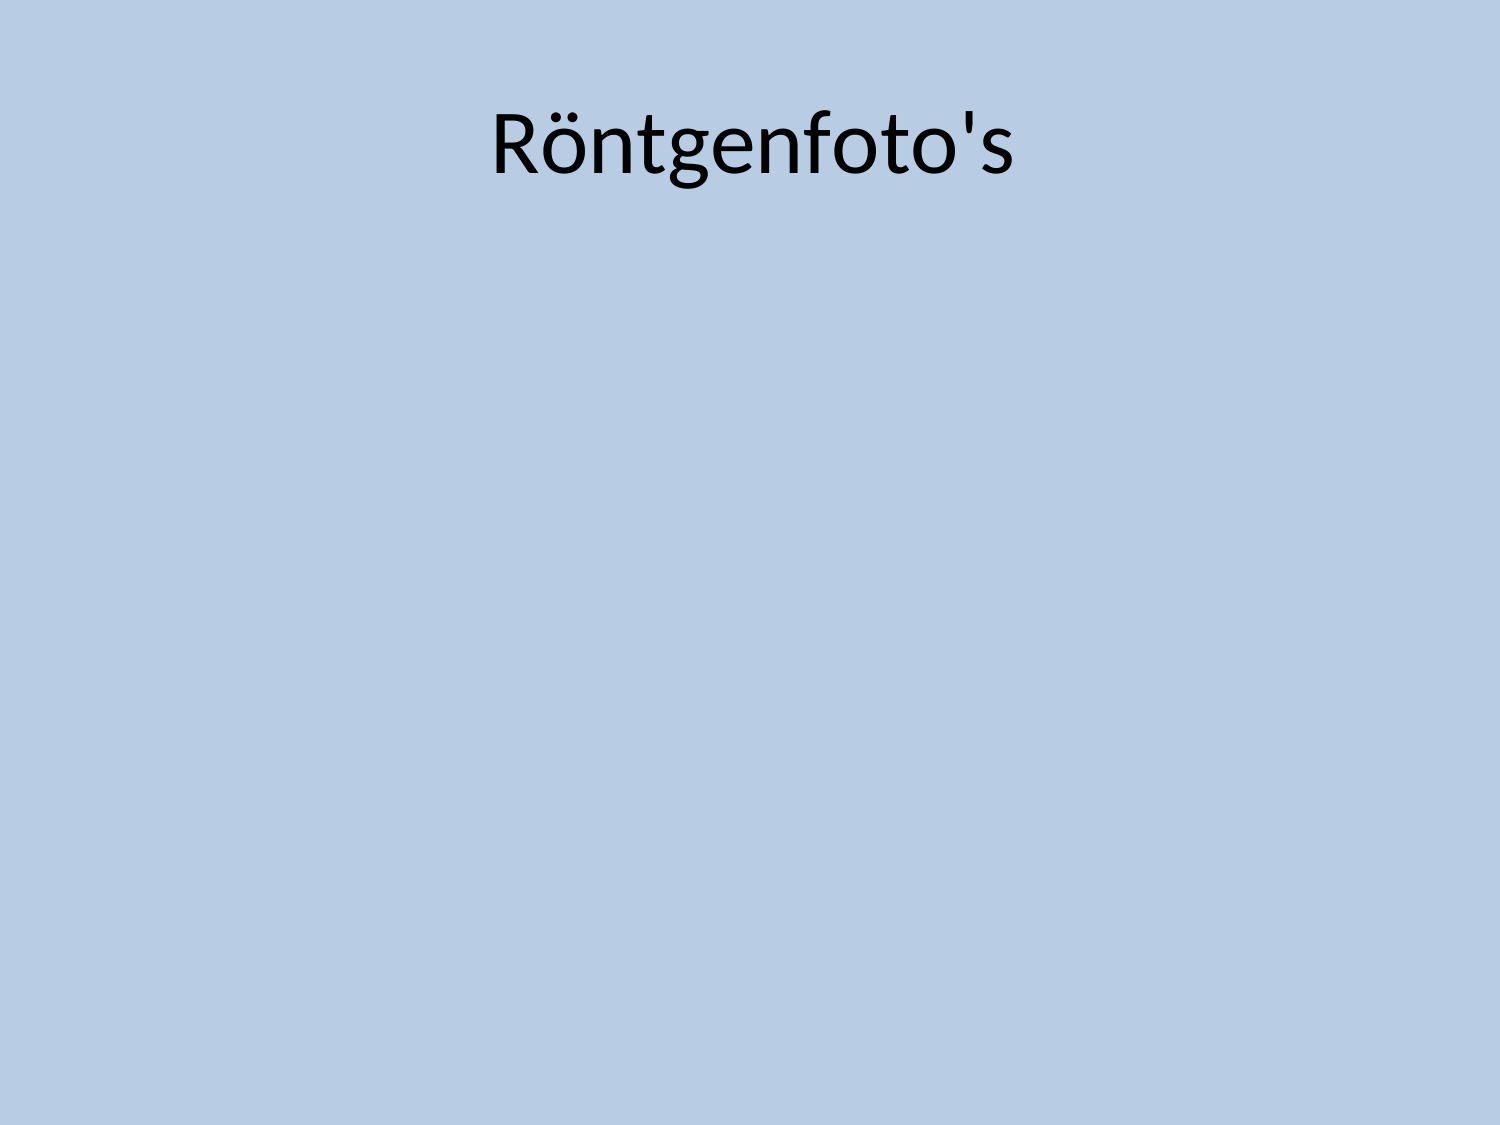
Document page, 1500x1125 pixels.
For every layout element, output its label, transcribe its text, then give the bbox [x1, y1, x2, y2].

text Röntgenfoto's [490, 92, 1500, 194]
